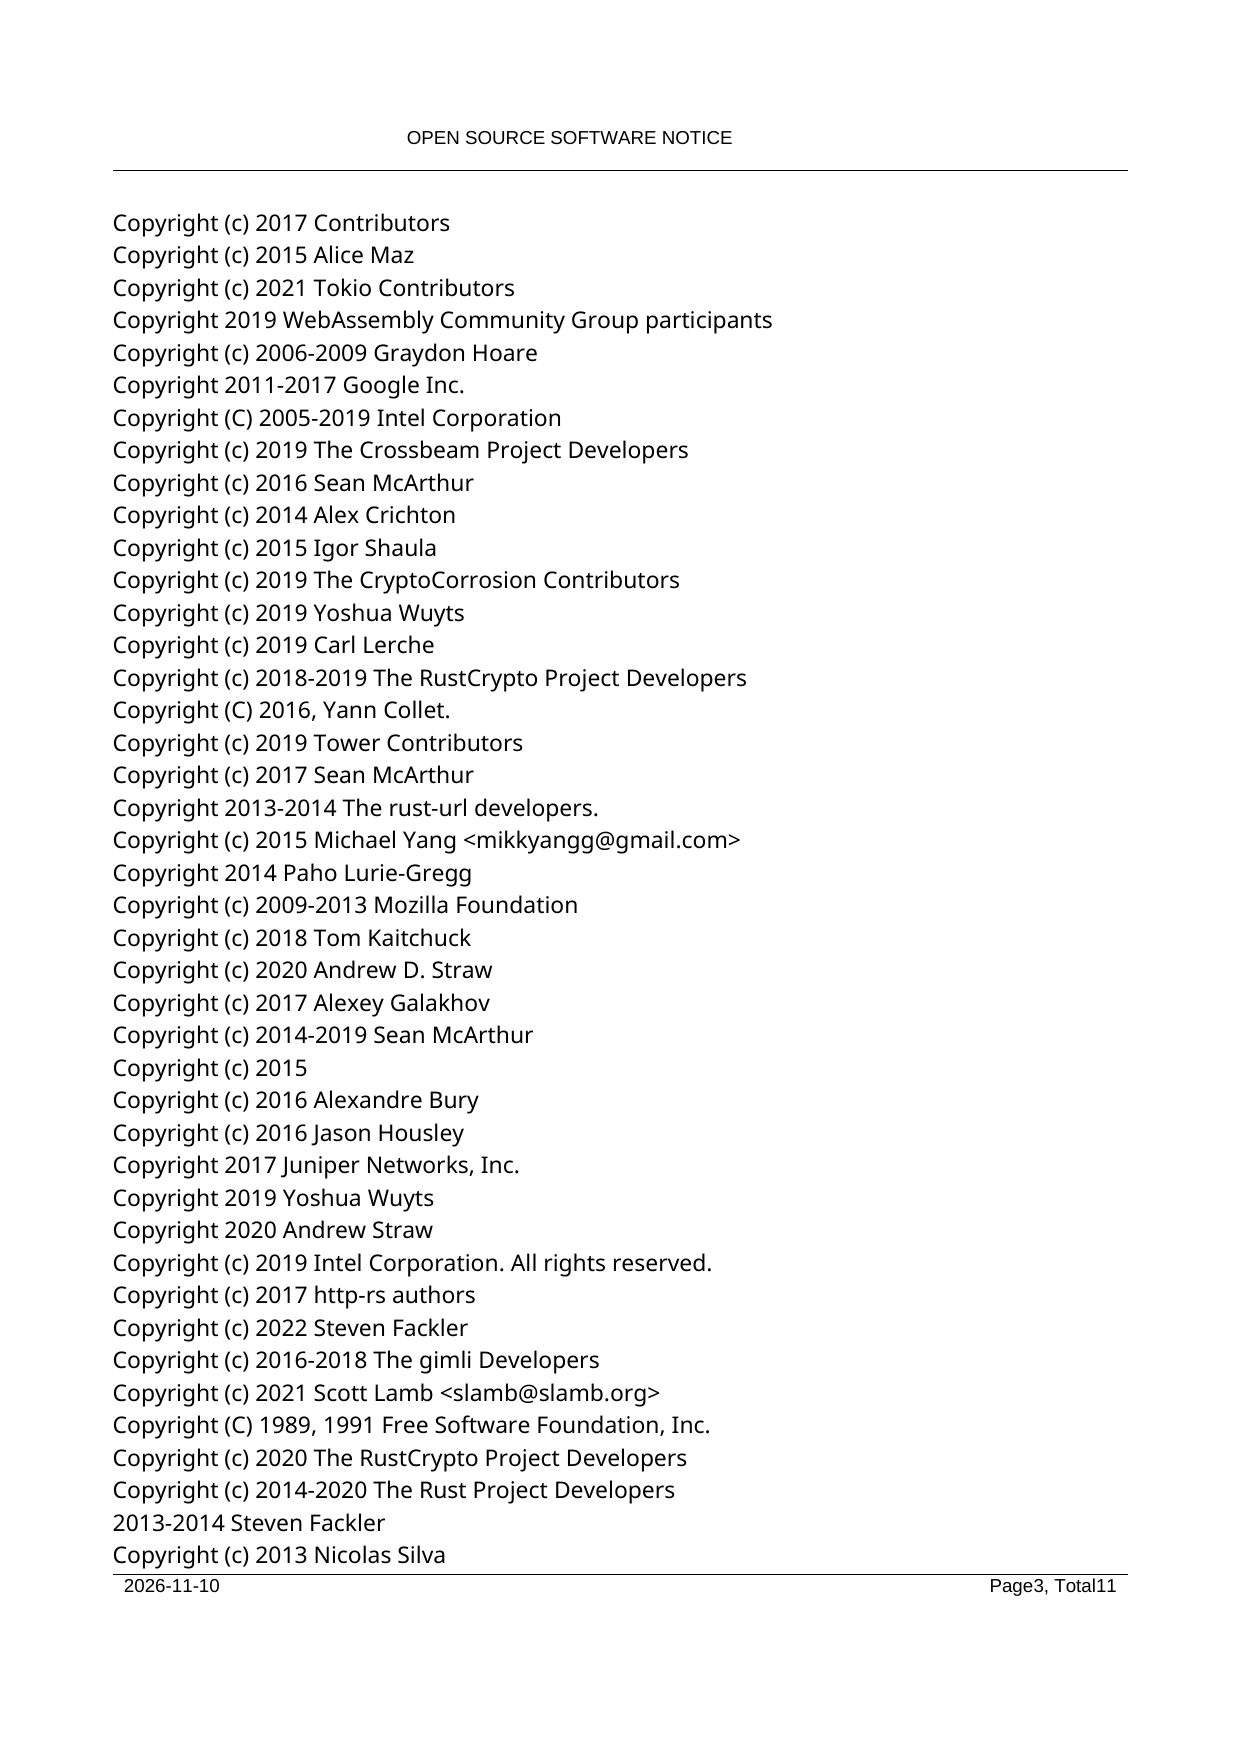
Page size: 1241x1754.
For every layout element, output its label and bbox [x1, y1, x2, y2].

text [112, 206, 1128, 1571]
